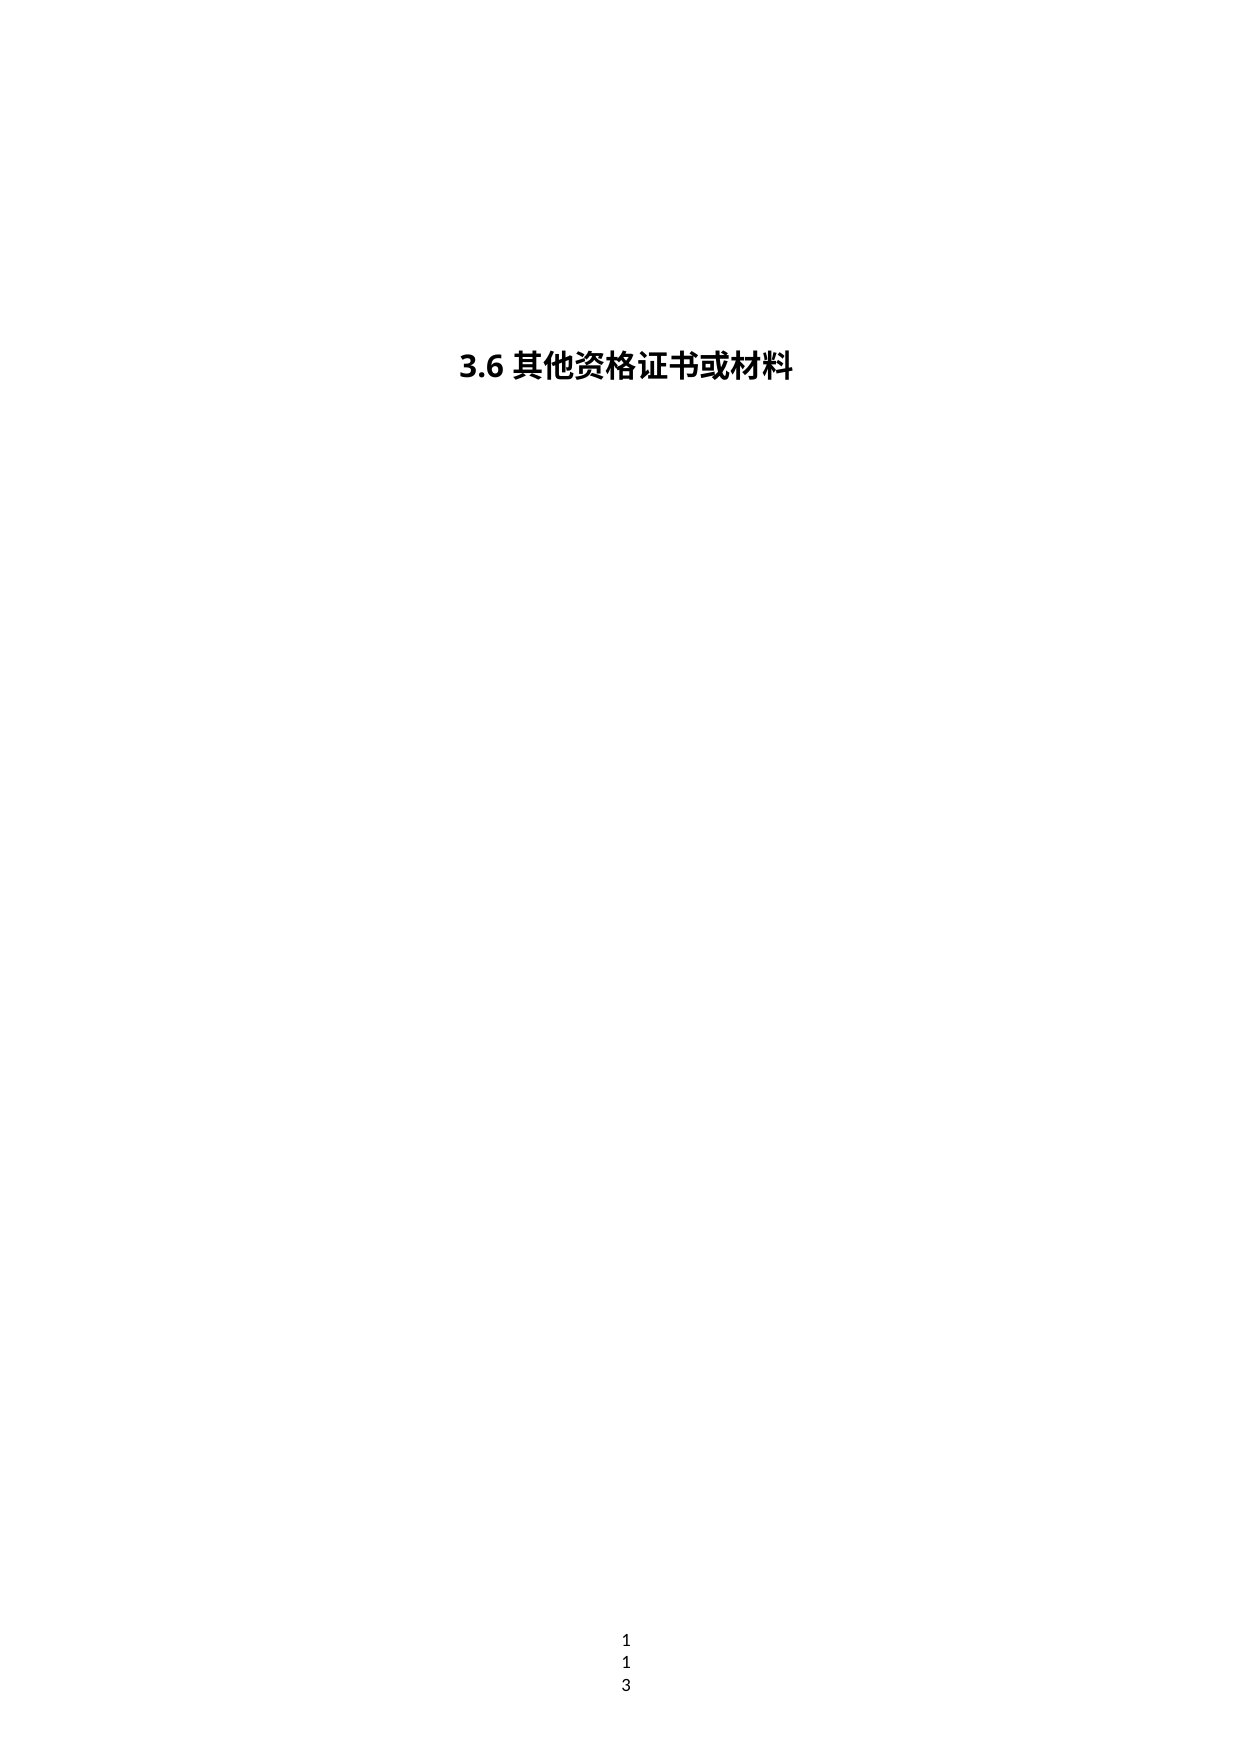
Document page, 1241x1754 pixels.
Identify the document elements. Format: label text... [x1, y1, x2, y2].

text 3.6 其他资格证书或材料 [165, 332, 1087, 397]
